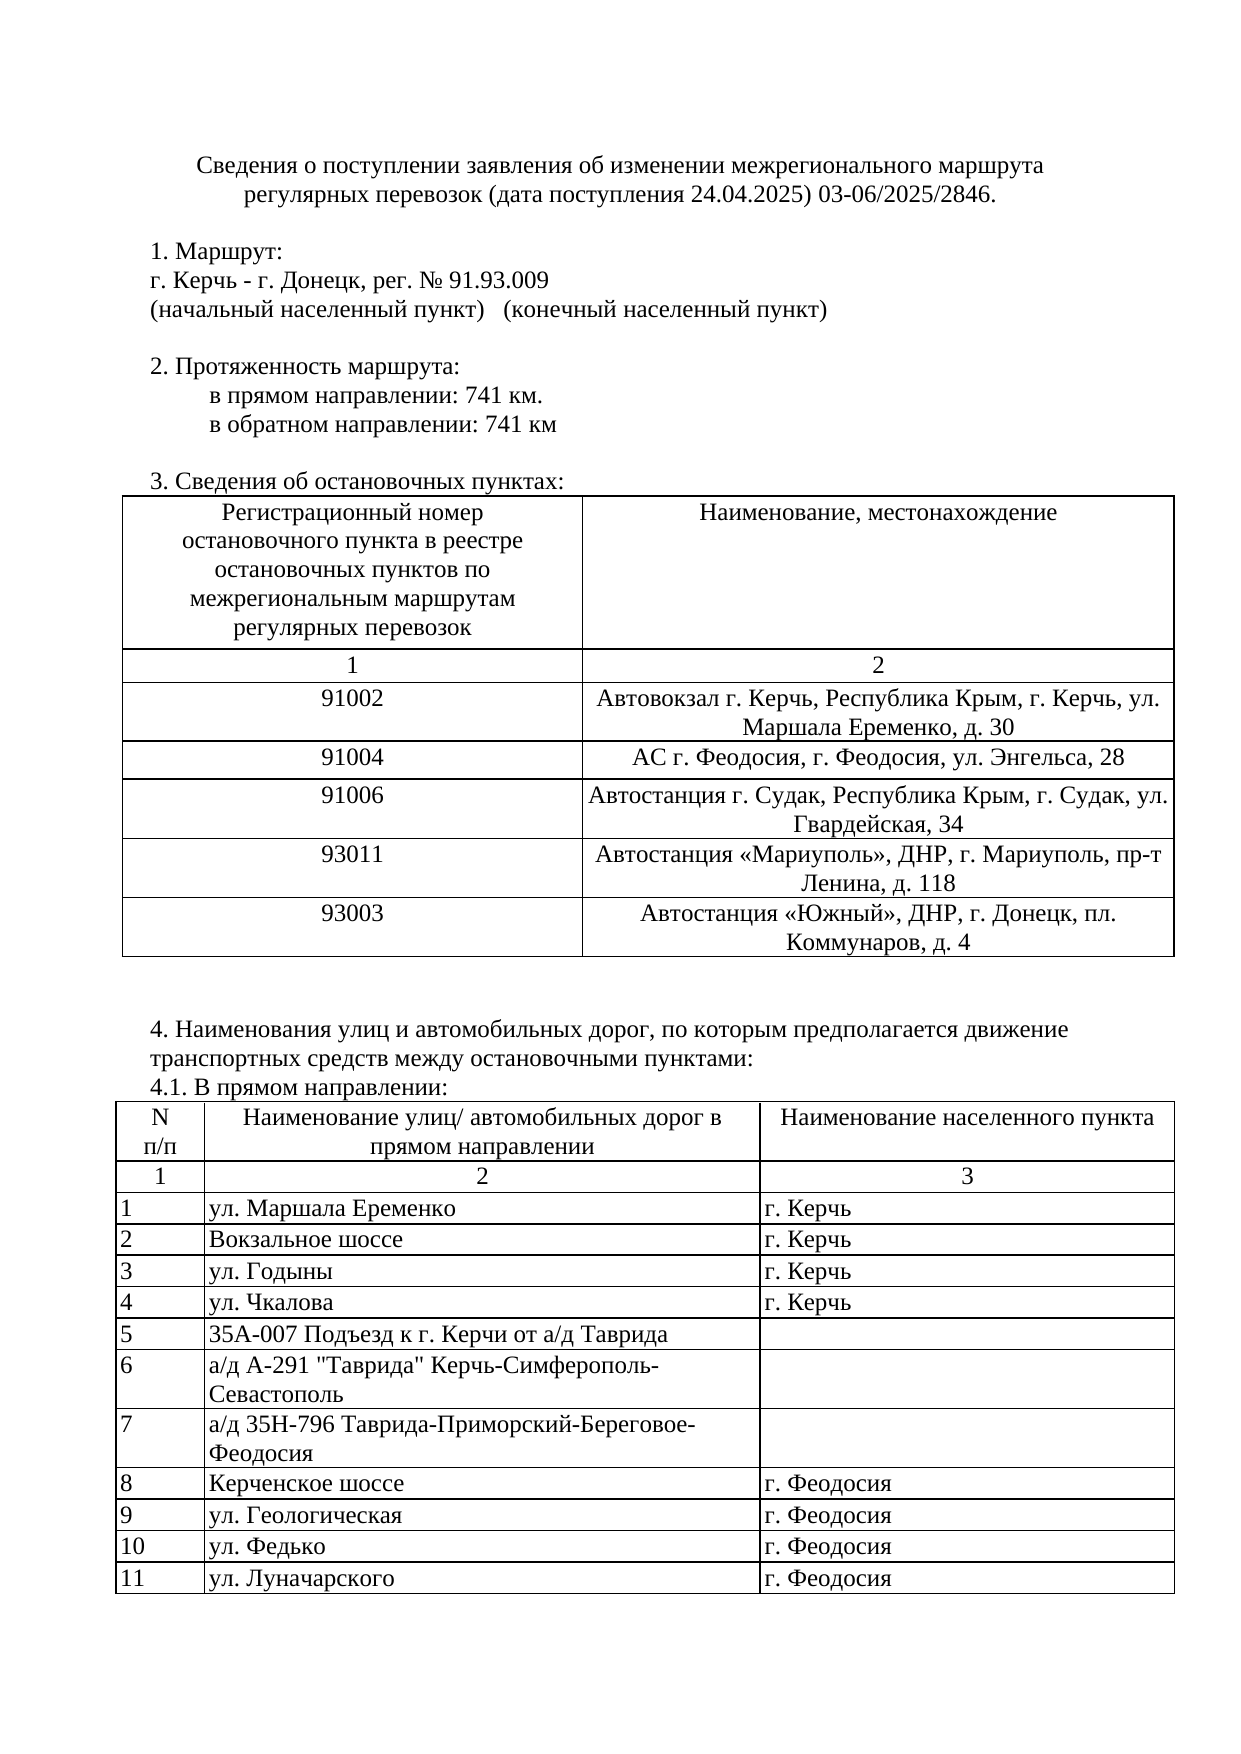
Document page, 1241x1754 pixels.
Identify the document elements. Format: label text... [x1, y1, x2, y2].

table_cell Вокзальное шоссе [205, 1225, 759, 1254]
text 4.1. В прямом направлении: [150, 1072, 1090, 1101]
table_cell 1 [117, 1193, 204, 1223]
text 3. Сведения об остановочных пунктах: [150, 466, 1090, 495]
table_cell [761, 1409, 1174, 1467]
table_cell ул. Геологическая [205, 1500, 759, 1530]
table_cell АС г. Феодосия, г. Феодосия, ул. Энгельса, 28 [583, 742, 1173, 778]
table_cell 7 [117, 1409, 204, 1467]
table_cell Автостанция г. Судак, Республика Крым, г. Судак, ул. Гвардейская, 34 [583, 780, 1173, 837]
table_cell 10 [117, 1531, 204, 1561]
table_cell 8 [117, 1468, 204, 1498]
table_cell 2 [117, 1225, 204, 1254]
table_cell Автовокзал г. Керчь, Республика Крым, г. Керчь, ул. Маршала Еременко, д. 30 [583, 683, 1173, 740]
text (начальный населенный пункт) (конечный населенный пункт) [150, 294, 1090, 322]
table_cell 35А-007 Подъезд к г. Керчи от а/д Таврида [205, 1319, 759, 1349]
table_cell ул. Федько [205, 1531, 759, 1561]
table_cell г. Керчь [761, 1225, 1174, 1254]
table_cell 91002 [123, 683, 582, 740]
table_cell 5 [117, 1319, 204, 1349]
table_cell ул. Луначарского [205, 1563, 759, 1593]
text 2. Протяженность маршрута: [150, 351, 1090, 380]
table_cell 6 [117, 1350, 204, 1408]
text Сведения о поступлении заявления об изменении межрегионального маршрута регулярных перевозок (дата поступления 24.04.2025) 03-06/2025/2846. [150, 150, 1090, 207]
table_cell г. Феодосия [761, 1468, 1174, 1498]
table_cell а/д 35Н-796 Таврида-Приморский-Береговое-Феодосия [205, 1409, 759, 1467]
table_cell а/д А-291 "Таврида" Керчь-Симферополь-Севастополь [205, 1350, 759, 1408]
table_cell 93003 [123, 898, 582, 956]
text в прямом направлении: 741 км. [150, 380, 1090, 409]
table_header Наименование населенного пункта [761, 1102, 1174, 1160]
table_cell [761, 1319, 1174, 1349]
table_cell г. Феодосия [761, 1531, 1174, 1561]
table_cell г. Керчь [761, 1256, 1174, 1286]
table_cell 2 [583, 650, 1173, 681]
table_cell ул. Годыны [205, 1256, 759, 1286]
table_cell ул. Чкалова [205, 1287, 759, 1317]
table_cell [761, 1350, 1174, 1408]
table_cell 1 [117, 1162, 204, 1191]
text 1. Маршрут: [150, 236, 1090, 265]
table_header Регистрационный номер остановочного пункта в реестре остановочных пунктов по межрегиональным маршрутам регулярных перевозок [123, 497, 582, 648]
table_cell г. Феодосия [761, 1563, 1174, 1593]
table_cell 9 [117, 1500, 204, 1530]
table_cell 91004 [123, 742, 582, 778]
table_cell 3 [117, 1256, 204, 1286]
table_cell 91006 [123, 780, 582, 837]
table_cell г. Керчь [761, 1287, 1174, 1317]
table_header Наименование, местонахождение [583, 497, 1173, 648]
text 4. Наименования улиц и автомобильных дорог, по которым предполагается движение транспортных средств между остановочными пунктами: [150, 1014, 1090, 1072]
table_cell 11 [117, 1563, 204, 1593]
text г. Керчь - г. Донецк, рег. № 91.93.009 [150, 265, 1090, 294]
table_cell 1 [123, 650, 582, 681]
table_cell ул. Маршала Еременко [205, 1193, 759, 1223]
table_cell 4 [117, 1287, 204, 1317]
table_cell 93011 [123, 839, 582, 896]
table_cell Керченское шоссе [205, 1468, 759, 1498]
text в обратном направлении: 741 км [150, 409, 1090, 437]
table_cell 2 [205, 1162, 759, 1191]
table_cell Автостанция «Южный», ДНР, г. Донецк, пл. Коммунаров, д. 4 [583, 898, 1173, 956]
table_cell 3 [761, 1162, 1174, 1191]
table_cell г. Керчь [761, 1193, 1174, 1223]
table_header Наименование улиц/ автомобильных дорог в прямом направлении [205, 1102, 760, 1160]
table_cell г. Феодосия [761, 1500, 1174, 1530]
table_cell Автостанция «Мариуполь», ДНР, г. Мариуполь, пр-т Ленина, д. 118 [583, 839, 1173, 896]
table_header N п/п [117, 1102, 204, 1160]
